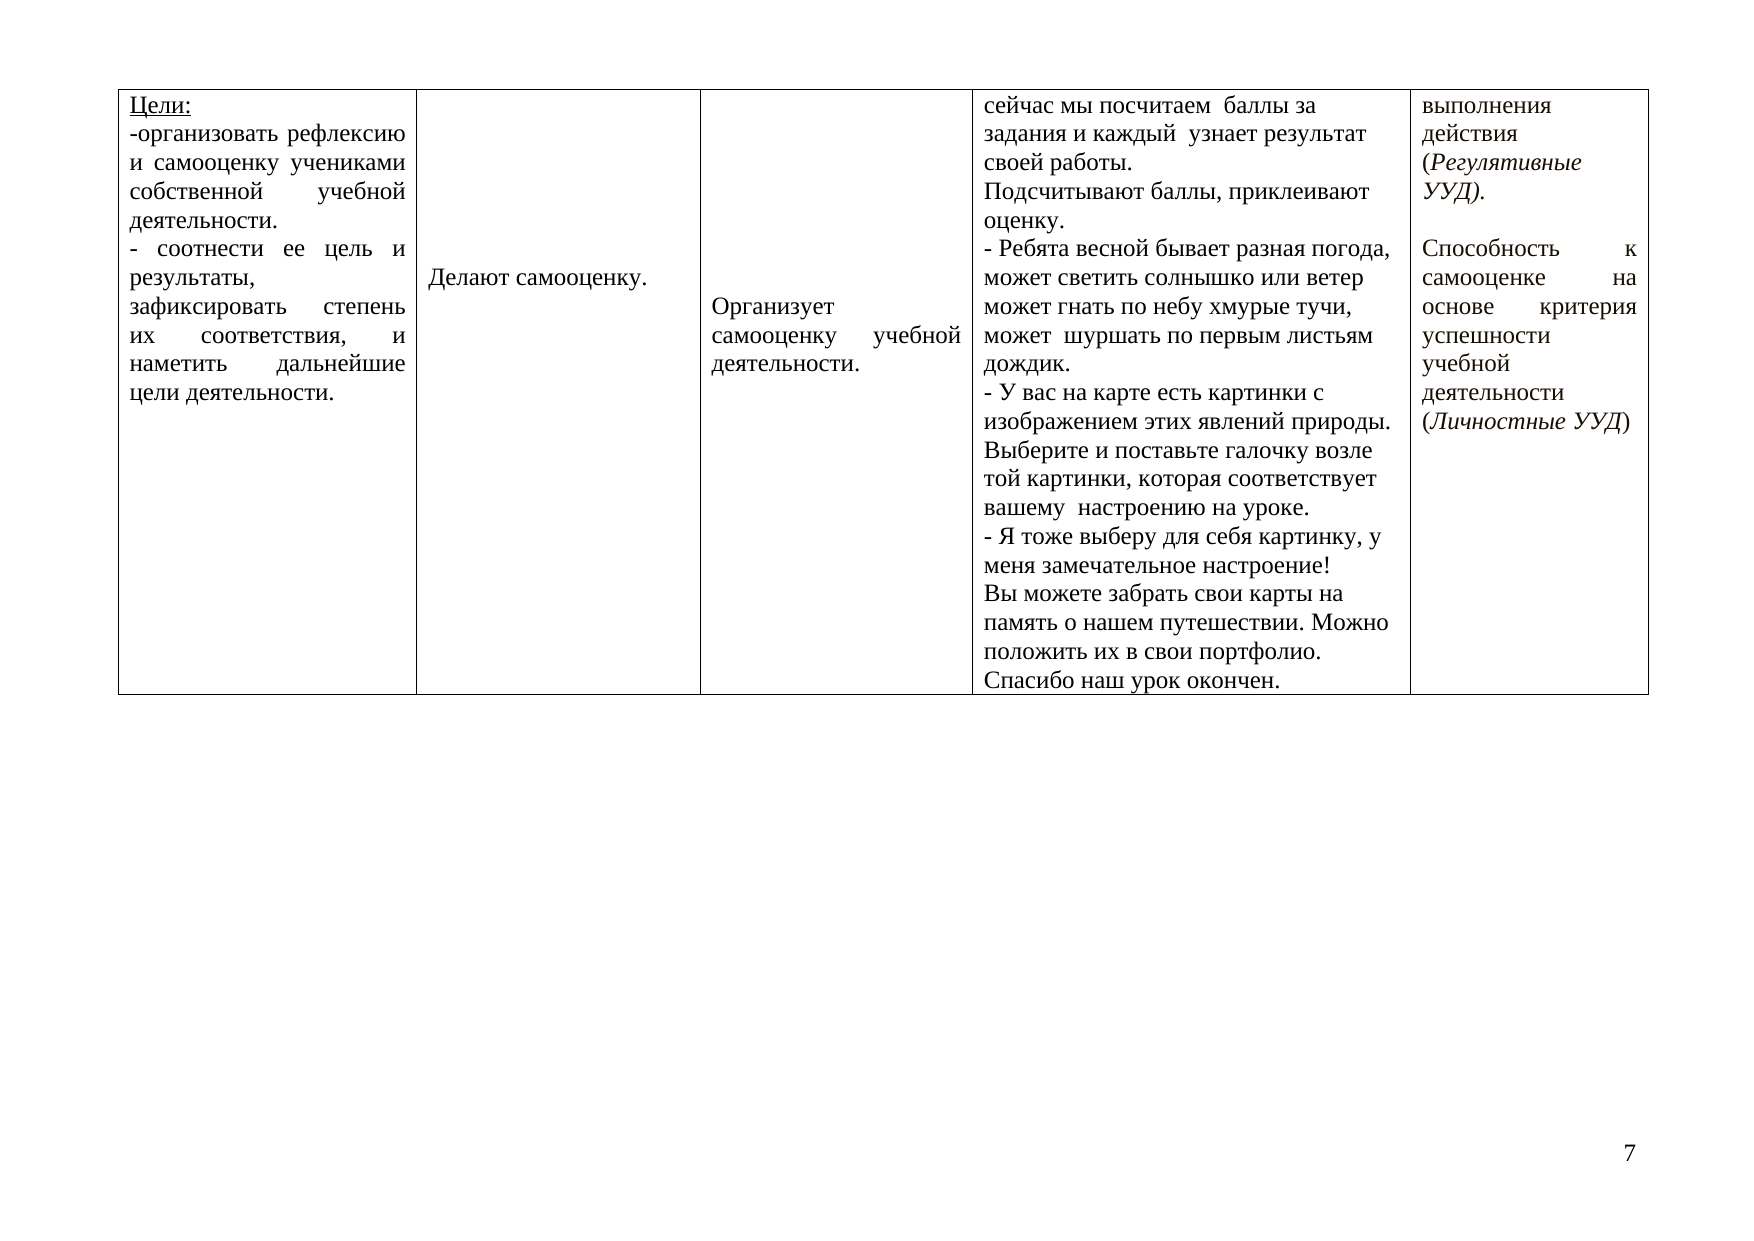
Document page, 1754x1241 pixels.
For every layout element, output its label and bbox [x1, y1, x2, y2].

table_cell [119, 90, 416, 693]
table_cell [1411, 90, 1648, 693]
table_cell [973, 90, 1410, 693]
table_cell [417, 90, 700, 693]
table_cell [701, 90, 972, 693]
